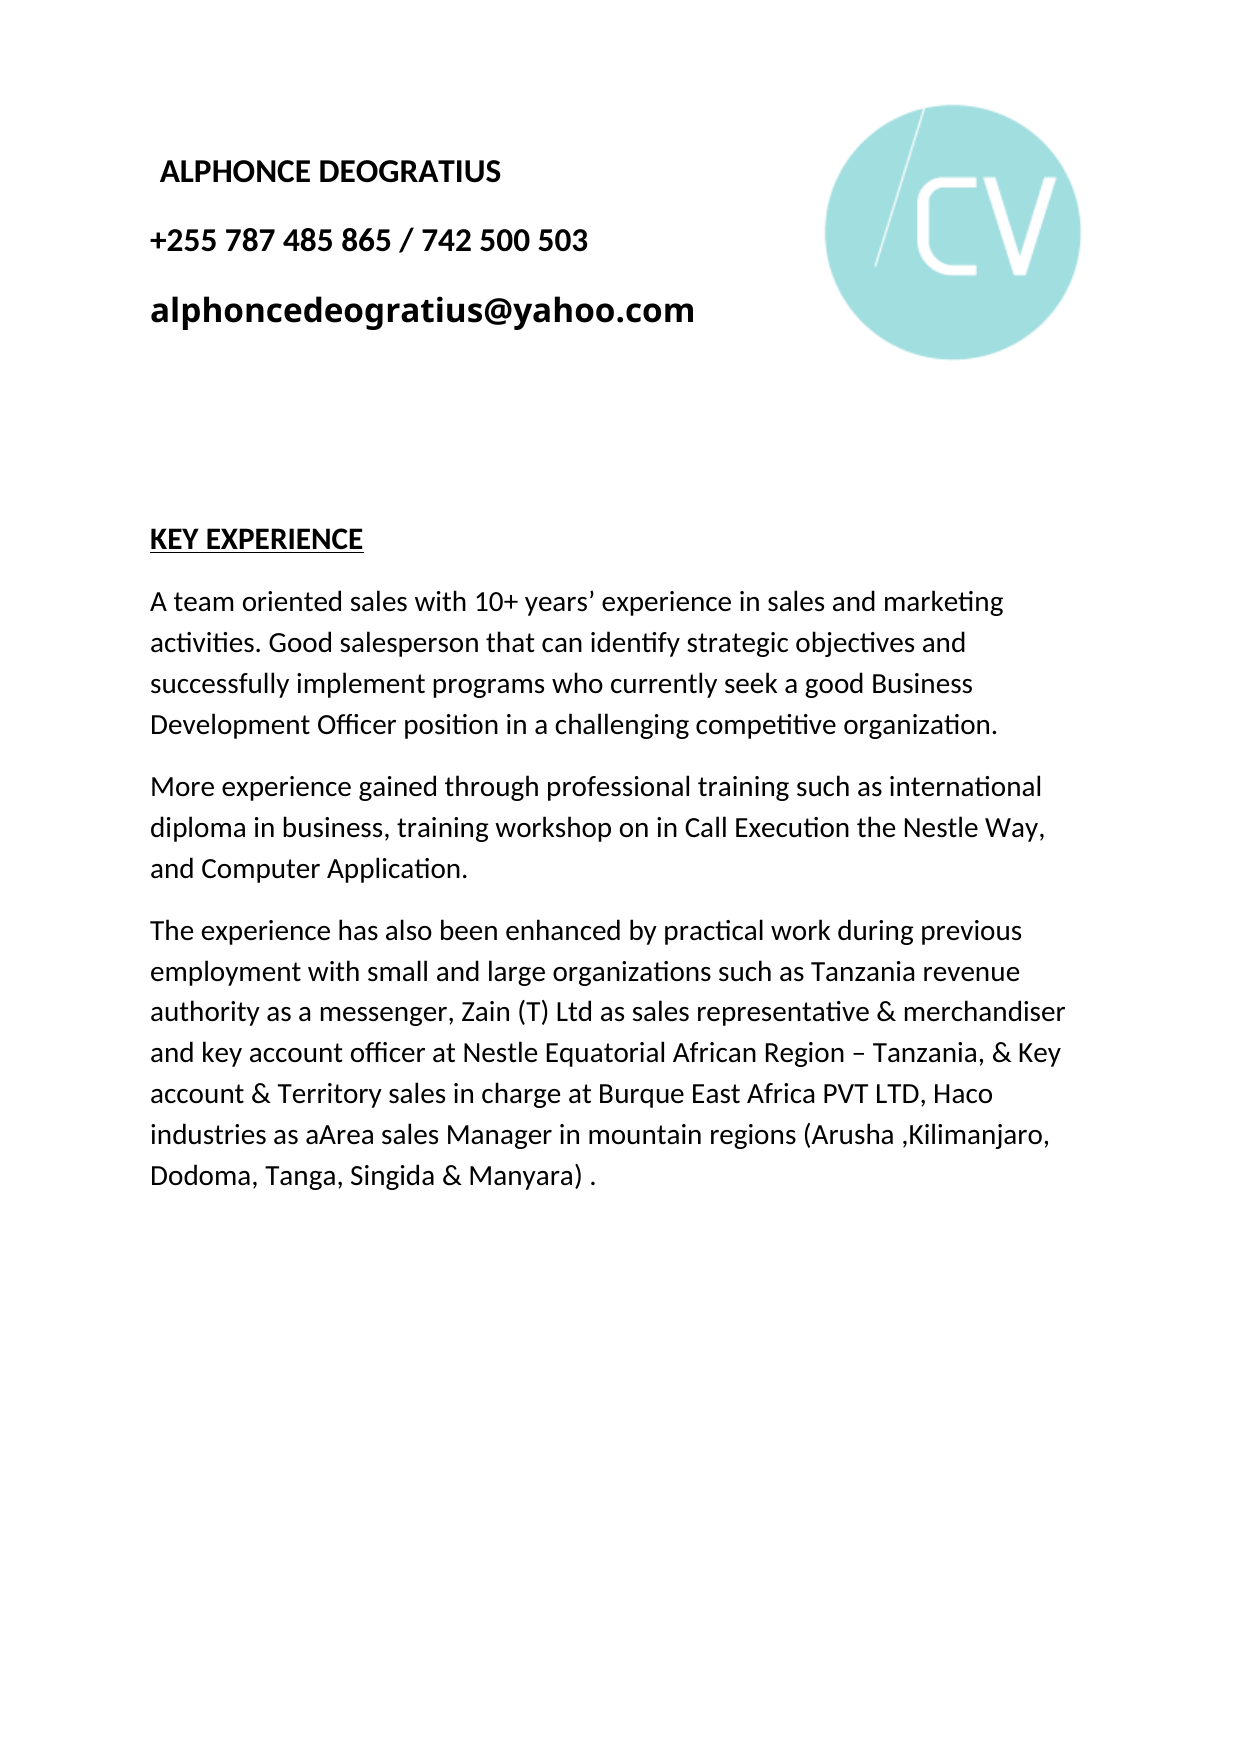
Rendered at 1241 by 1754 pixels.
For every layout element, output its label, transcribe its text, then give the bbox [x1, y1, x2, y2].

text ALPHONCE DEOGRATIUS [150, 150, 1090, 191]
text More experience gained through professional training such as international diploma in business, training workshop on in Call Execution the Nestle Way, and Computer Application. [150, 768, 1090, 886]
text alphoncedeogratius@yahoo.com [150, 287, 1090, 332]
text A team oriented sales with 10+ years’ experience in sales and marketing activities. Good salesperson that can identify strategic objectives and successfully implement programs who currently seek a good Business Development Officer position in a challenging competitive organization. [150, 583, 1090, 742]
picture [811, 91, 1093, 372]
text KEY EXPERIENCE [150, 519, 1090, 557]
text +255 787 485 865 / 742 500 503 [150, 219, 1090, 260]
text The experience has also been enhanced by practical work during previous employment with small and large organizations such as Tanzania revenue authority as a messenger, Zain (T) Ltd as sales representative & merchandiser and key account officer at Nestle Equatorial African Region – Tanzania, & Key account & Territory sales in charge at Burque East Africa PVT LTD, Haco industries as aArea sales Manager in mountain regions (Arusha ,Kilimanjaro, Dodoma, Tanga, Singida & Manyara) . [150, 912, 1090, 1193]
